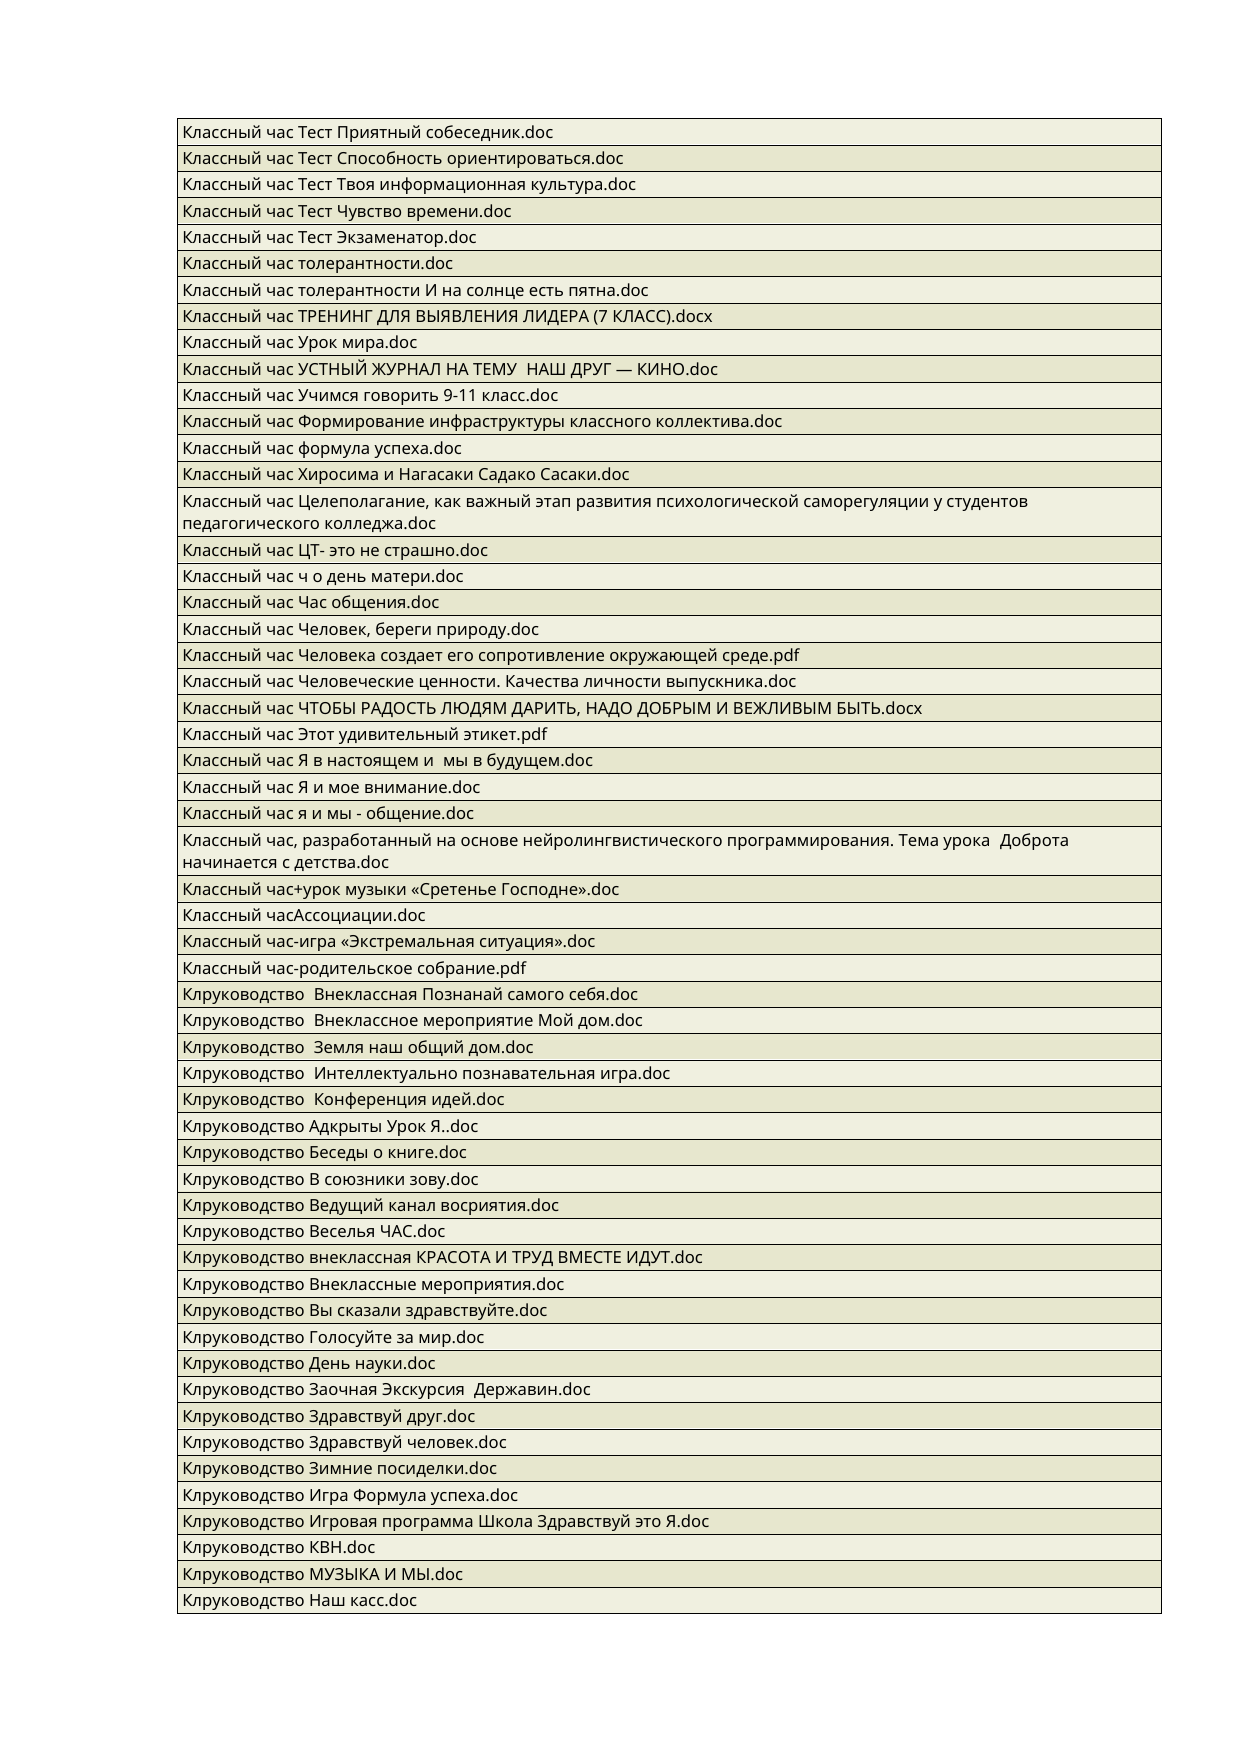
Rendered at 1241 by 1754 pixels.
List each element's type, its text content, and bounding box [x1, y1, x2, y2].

table_cell Клруководство Беседы о книге.doc [178, 1140, 1161, 1165]
table_cell Классный час Этот удивительный этикет.pdf [178, 722, 1161, 747]
table_cell Классный час ЧТОБЫ РАДОСТЬ ЛЮДЯМ ДАРИТЬ, НАДО ДОБРЫМ И ВЕЖЛИВЫМ БЫТЬ.docx [178, 695, 1161, 721]
table_cell Классный час Человека создает его сопротивление окружающей среде.pdf [178, 643, 1161, 668]
table_cell Классный час я и мы - общение.doc [178, 801, 1161, 826]
table_cell Классный час Целеполагание, как важный этап развития психологической саморегуляции у студентов педагогического колледжа.doc [178, 488, 1161, 536]
table_cell Классный час Человек, береги природу.doc [178, 616, 1161, 642]
table_cell Классный час Урок мира.doc [178, 330, 1161, 355]
table_cell Клруководство Игра Формула успеха.doc [178, 1482, 1161, 1508]
table_cell Клруководство внеклассная КРАСОТА И ТРУД ВМЕСТЕ ИДУТ.doc [178, 1245, 1161, 1270]
table_cell Классный час ч о день матери.doc [178, 564, 1161, 589]
table_cell Клруководство В союзники зову.doc [178, 1166, 1161, 1191]
table_cell Классный час Я и мое внимание.doc [178, 774, 1161, 800]
table_cell Клруководство КВН.doc [178, 1535, 1161, 1560]
table_cell Клруководство Интеллектуально познавательная игра.doc [178, 1061, 1161, 1086]
table_cell Классный час-игра «Экстремальная ситуация».doc [178, 929, 1161, 954]
table_cell Классный час Час общения.doc [178, 590, 1161, 615]
table_cell Классный час ЦТ- это не страшно.doc [178, 537, 1161, 562]
table_cell Классный час Хиросима и Нагасаки Садако Сасаки.doc [178, 462, 1161, 487]
table_cell Клруководство МУЗЫКА И МЫ.doc [178, 1561, 1161, 1587]
table_cell Клруководство Внеклассная Познанай самого себя.doc [178, 982, 1161, 1007]
table_cell Классный час Тест Экзаменатор.doc [178, 225, 1161, 250]
table_cell Клруководство Внеклассное мероприятие Мой дом.doc [178, 1008, 1161, 1033]
table_cell Классный час Человеческие ценности. Качества личности выпускника.doc [178, 669, 1161, 694]
table_cell Клруководство Наш касс.doc [178, 1588, 1161, 1613]
table_cell Клруководство Внеклассные мероприятия.doc [178, 1271, 1161, 1297]
table_cell Классный час Тест Чувство времени.doc [178, 198, 1161, 223]
table_cell Клруководство Конференция идей.doc [178, 1087, 1161, 1112]
table_cell Классный час ТРЕНИНГ ДЛЯ ВЫЯВЛЕНИЯ ЛИДЕРА (7 КЛАСС).docx [178, 304, 1161, 329]
table_cell Клруководство Вы сказали здравствуйте.doc [178, 1298, 1161, 1323]
table_cell Классный час Я в настоящем и мы в будущем.doc [178, 748, 1161, 773]
table_cell Классный час формула успеха.doc [178, 435, 1161, 461]
table_cell Клруководство Здравствуй человек.doc [178, 1430, 1161, 1455]
table_cell Классный час Учимся говорить 9-11 класс.doc [178, 383, 1161, 408]
table_cell Клруководство Зимние посиделки.doc [178, 1456, 1161, 1481]
table_cell Классный час+урок музыки «Сретенье Господне».doc [178, 876, 1161, 901]
table_cell Клруководство Веселья ЧАС.doc [178, 1219, 1161, 1244]
table_cell Классный час УСТНЫЙ ЖУРНАЛ НА ТЕМУ НАШ ДРУГ — КИНО.doc [178, 356, 1161, 382]
table_cell Клруководство Адкрыты Урок Я..doc [178, 1113, 1161, 1139]
table_cell Классный час Тест Способность ориентироваться.doc [178, 146, 1161, 171]
table_cell Классный час толерантности И на солнце есть пятна.doc [178, 277, 1161, 303]
table_cell Клруководство Игровая программа Школа Здравствуй это Я.doc [178, 1509, 1161, 1534]
table_cell Классный час Тест Приятный собеседник.doc [178, 119, 1161, 144]
table_cell Классный час толерантности.doc [178, 251, 1161, 276]
table_cell Классный час Тест Твоя информационная культура.doc [178, 172, 1161, 197]
table_cell Клруководство Ведущий канал восриятия.doc [178, 1193, 1161, 1218]
table_cell Клруководство Здравствуй друг.doc [178, 1403, 1161, 1428]
table_cell Классный час, разработанный на основе нейролингвистического программирования. Тема урока Доброта начинается с детства.doc [178, 827, 1161, 875]
table_cell Классный час Формирование инфраструктуры классного коллектива.doc [178, 409, 1161, 434]
table_cell Клруководство День науки.doc [178, 1351, 1161, 1376]
table_cell Клруководство Голосуйте за мир.doc [178, 1324, 1161, 1349]
table_cell Классный часАссоциации.doc [178, 903, 1161, 928]
table_cell Клруководство Заочная Экскурсия Державин.doc [178, 1377, 1161, 1402]
table_cell Классный час-родительское собрание.pdf [178, 955, 1161, 981]
table_cell Клруководство Земля наш общий дом.doc [178, 1034, 1161, 1059]
